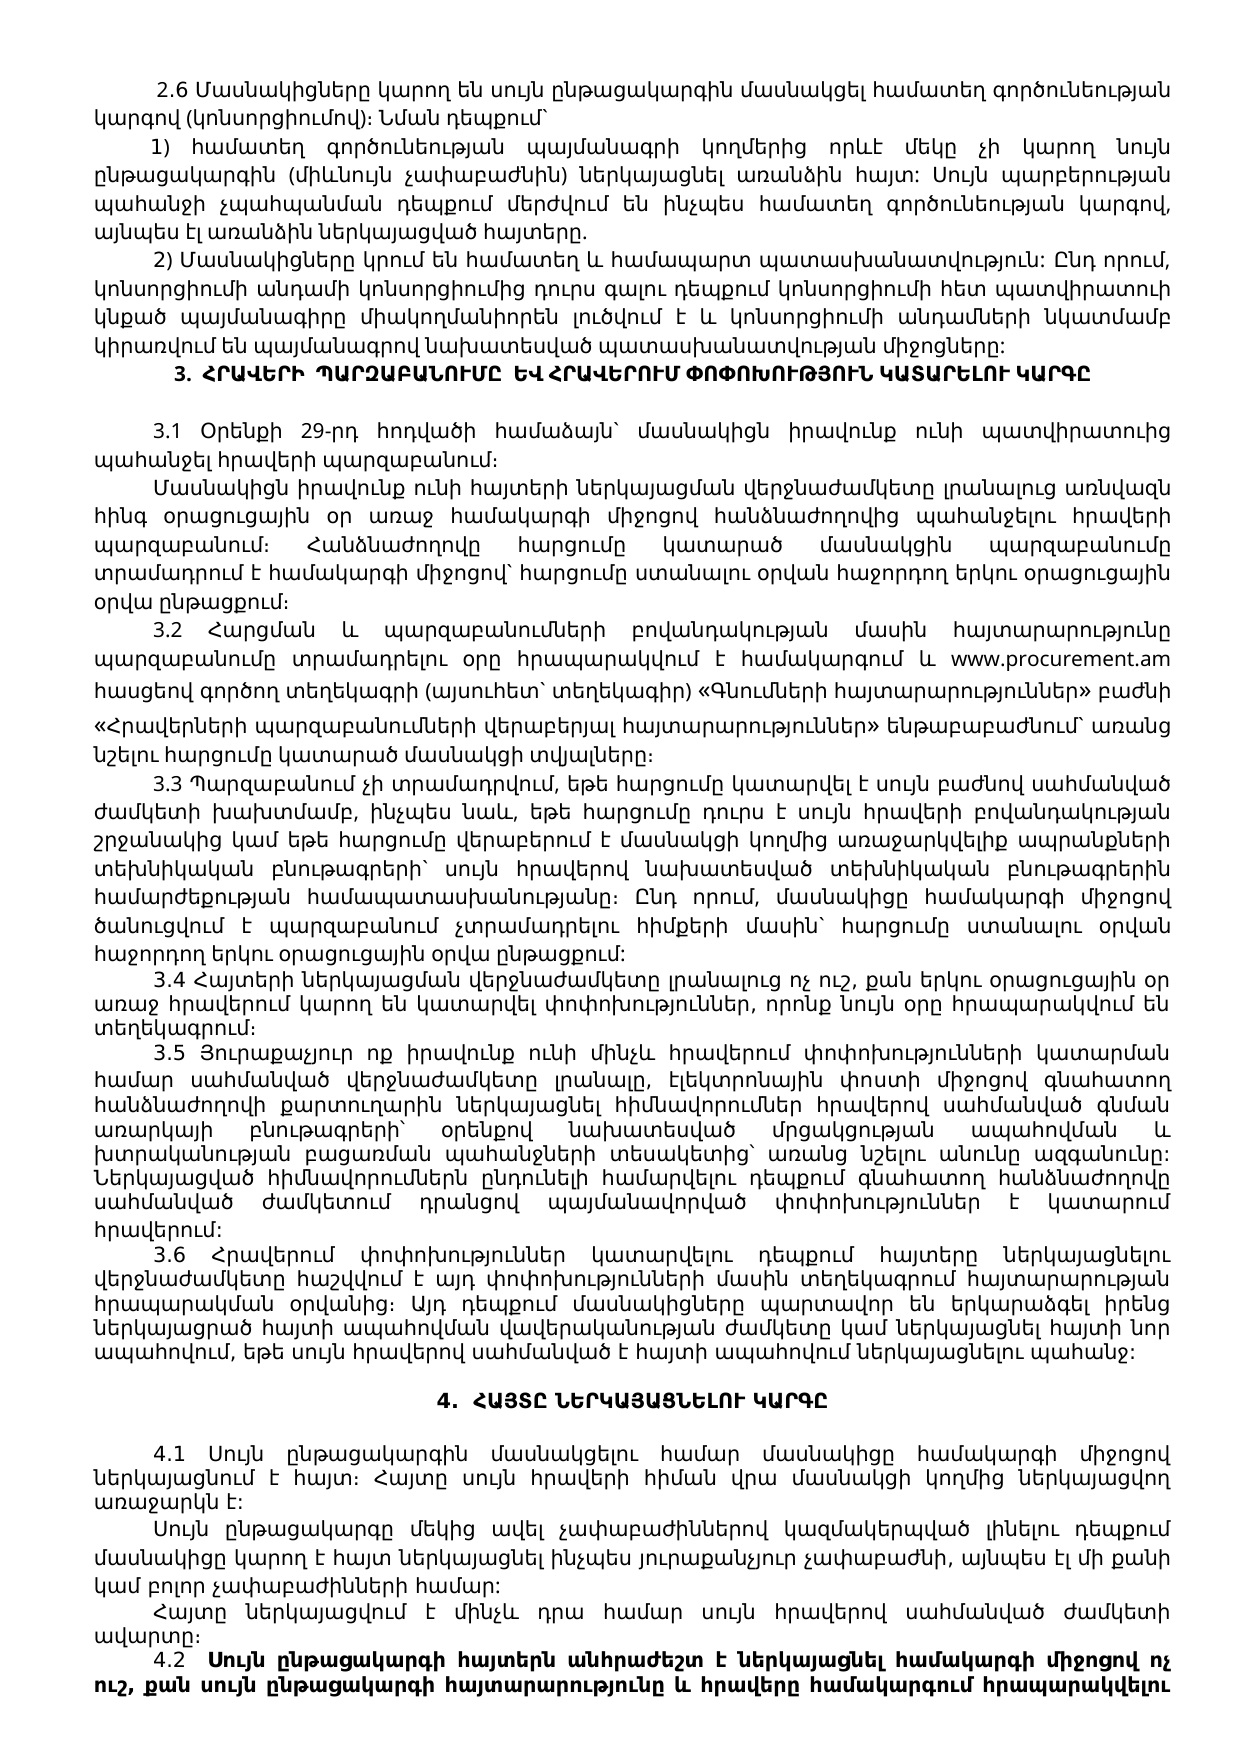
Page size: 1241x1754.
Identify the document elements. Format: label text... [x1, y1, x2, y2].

text 3.4 Հայտերի ներկայացման վերջնաժամկետը լրանալուց ոչ ուշ, քան երկու օրացուցային օր առաջ հրավերում կարող են կատարվել փոփոխություններ, որոնք նույն օրը հրապարակվում են տեղեկագրում։ [94, 968, 1171, 1041]
text 4. ՀԱՅՏԸ ՆԵՐԿԱՅԱՑՆԵԼՈՒ ԿԱՐԳԸ [94, 1389, 1171, 1413]
text 3.3 Պարզաբանում չի տրամադրվում, եթե հարցումը կատարվել է սույն բաժնով սահմանված ժամկետի խախտմամբ, ինչպես նաև, եթե հարցումը դուրս է սույն հրավերի բովանդակության շրջանակից կամ եթե հարցումը վերաբերում է մասնակցի կողմից առաջարկվելիք ապրանքների տեխնիկական բնութագրերի` սույն հրավերով նախատեսված տեխնիկական բնութագրերին համարժեքության համապատասխանությանը։ Ընդ որում, մասնակիցը համակարգի միջոցով ծանուցվում է պարզաբանում չտրամադրելու հիմքերի մասին` հարցումը ստանալու օրվան հաջորդող երկու օրացուցային օրվա ընթացքում: [94, 769, 1171, 968]
text 3.5 Յուրաքաչյուր ոք իրավունք ունի մինչև հրավերում փոփոխությունների կատարման համար սահմանված վերջնաժամկետը լրանալը, էլեկտրոնային փոստի միջոցով գնահատող հանձնաժողովի քարտուղարին ներկայացնել հիմնավորումներ հրավերով սահմանված գնման առարկայի բնութագրերի՝ օրենքով նախատեսված մրցակցության ապահովման և խտրականության բացառման պահանջների տեսակետից՝ առանց նշելու անունը ազգանունը: Ներկայացված հիմնավորումներն ընդունելի համարվելու դեպքում գնահատող հանձնաժողովը սահմանված ժամկետում դրանցով պայմանավորված փոփոխություններ է կատարում հրավերում: [94, 1041, 1171, 1243]
text 3. ՀՐԱՎԵՐԻ ՊԱՐԶԱԲԱՆՈՒՄԸ ԵՎ ՀՐԱՎԵՐՈՒՄ ՓՈՓՈԽՈՒԹՅՈՒՆ ԿԱՏԱՐԵԼՈՒ ԿԱՐԳԸ [94, 359, 1171, 388]
text Մասնակիցն իրավունք ունի հայտերի ներկայացման վերջնաժամկետը լրանալուց առնվազն հինգ օրացուցային օր առաջ համակարգի միջոցով հանձնաժողովից պահանջելու հրավերի պարզաբանում։ Հանձնաժողովը հարցումը կատարած մասնակցին պարզաբանումը տրամադրում է համակարգի միջոցով` հարցումը ստանալու օրվան հաջորդող երկու օրացուցային օրվա ընթացքում։ [94, 473, 1171, 615]
text 2) Մասնակիցները կրում են համատեղ և համապարտ պատասխանատվություն: Ընդ որում, կոնսորցիումի անդամի կոնսորցիումից դուրս գալու դեպքում կոնսորցիումի հետ պատվիրատուի կնքած պայմանագիրը միակողմանիորեն լուծվում է և կոնսորցիումի անդամների նկատմամբ կիրառվում են պայմանագրով նախատեսված պատասխանատվության միջոցները: [94, 246, 1171, 359]
text 3.1 Օրենքի 29-րդ հոդվածի համաձայն` մասնակիցն իրավունք ունի պատվիրատուից պահանջել հրավերի պարզաբանում։ [94, 416, 1171, 473]
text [94, 1648, 1171, 1697]
text Հայտը ներկայացվում է մինչև դրա համար սույն հրավերով սահմանված ժամկետի ավարտը։ [94, 1600, 1171, 1648]
text 3.2 Հարցման և պարզաբանումների բովանդակության մասին հայտարարությունը պարզաբանումը տրամադրելու օրը հրապարակվում է համակարգում և www.procurement.am հասցեով գործող տեղեկագրի (այսուհետ` տեղեկագիր) «Գնումների հայտարարություններ» բաժնի «Հրավերների պարզաբանումների վերաբերյալ հայտարարություններ» ենթաբաբաժնում` առանց նշելու հարցումը կատարած մասնակցի տվյալները։ [94, 615, 1171, 769]
text 4.1 Սույն ընթացակարգին մասնակցելու համար մասնակիցը համակարգի միջոցով ներկայացնում է հայտ։ Հայտը սույն հրավերի հիման վրա մասնակցի կողմից ներկայացվող առաջարկն է: [94, 1442, 1171, 1514]
text 1) համատեղ գործունեության պայմանագրի կողմերից որևէ մեկը չի կարող նույն ընթացակարգին (միևնույն չափաբաժնին) ներկայացնել առանձին հայտ: Սույն պարբերության պահանջի չպահպանման դեպքում մերժվում են ինչպես համատեղ գործունեության կարգով, այնպես էլ առանձին ներկայացված հայտերը. [94, 132, 1171, 246]
text 3.6 Հրավերում փոփոխություններ կատարվելու դեպքում հայտերը ներկայացնելու վերջնաժամկետը հաշվվում է այդ փոփոխությունների մասին տեղեկագրում հայտարարության հրապարակման օրվանից։ Այդ դեպքում մասնակիցները պարտավոր են երկարաձգել իրենց ներկայացրած հայտի ապահովման վավերականության ժամկետը կամ ներկայացնել հայտի նոր ապահովում, եթե սույն հրավերով սահմանված է հայտի ապահովում ներկայացնելու պահանջ: [94, 1243, 1171, 1364]
text 2.6 Մասնակիցները կարող են սույն ընթացակարգին մասնակցել համատեղ գործունեության կարգով (կոնսորցիումով)։ Նման դեպքում` [94, 75, 1171, 132]
text Սույն ընթացակարգը մեկից ավել չափաբաժիններով կազմակերպված լինելու դեպքում մասնակիցը կարող է հայտ ներկայացնել ինչպես յուրաքանչյուր չափաբաժնի, այնպես էլ մի քանի կամ բոլոր չափաբաժինների համար: [94, 1514, 1171, 1600]
